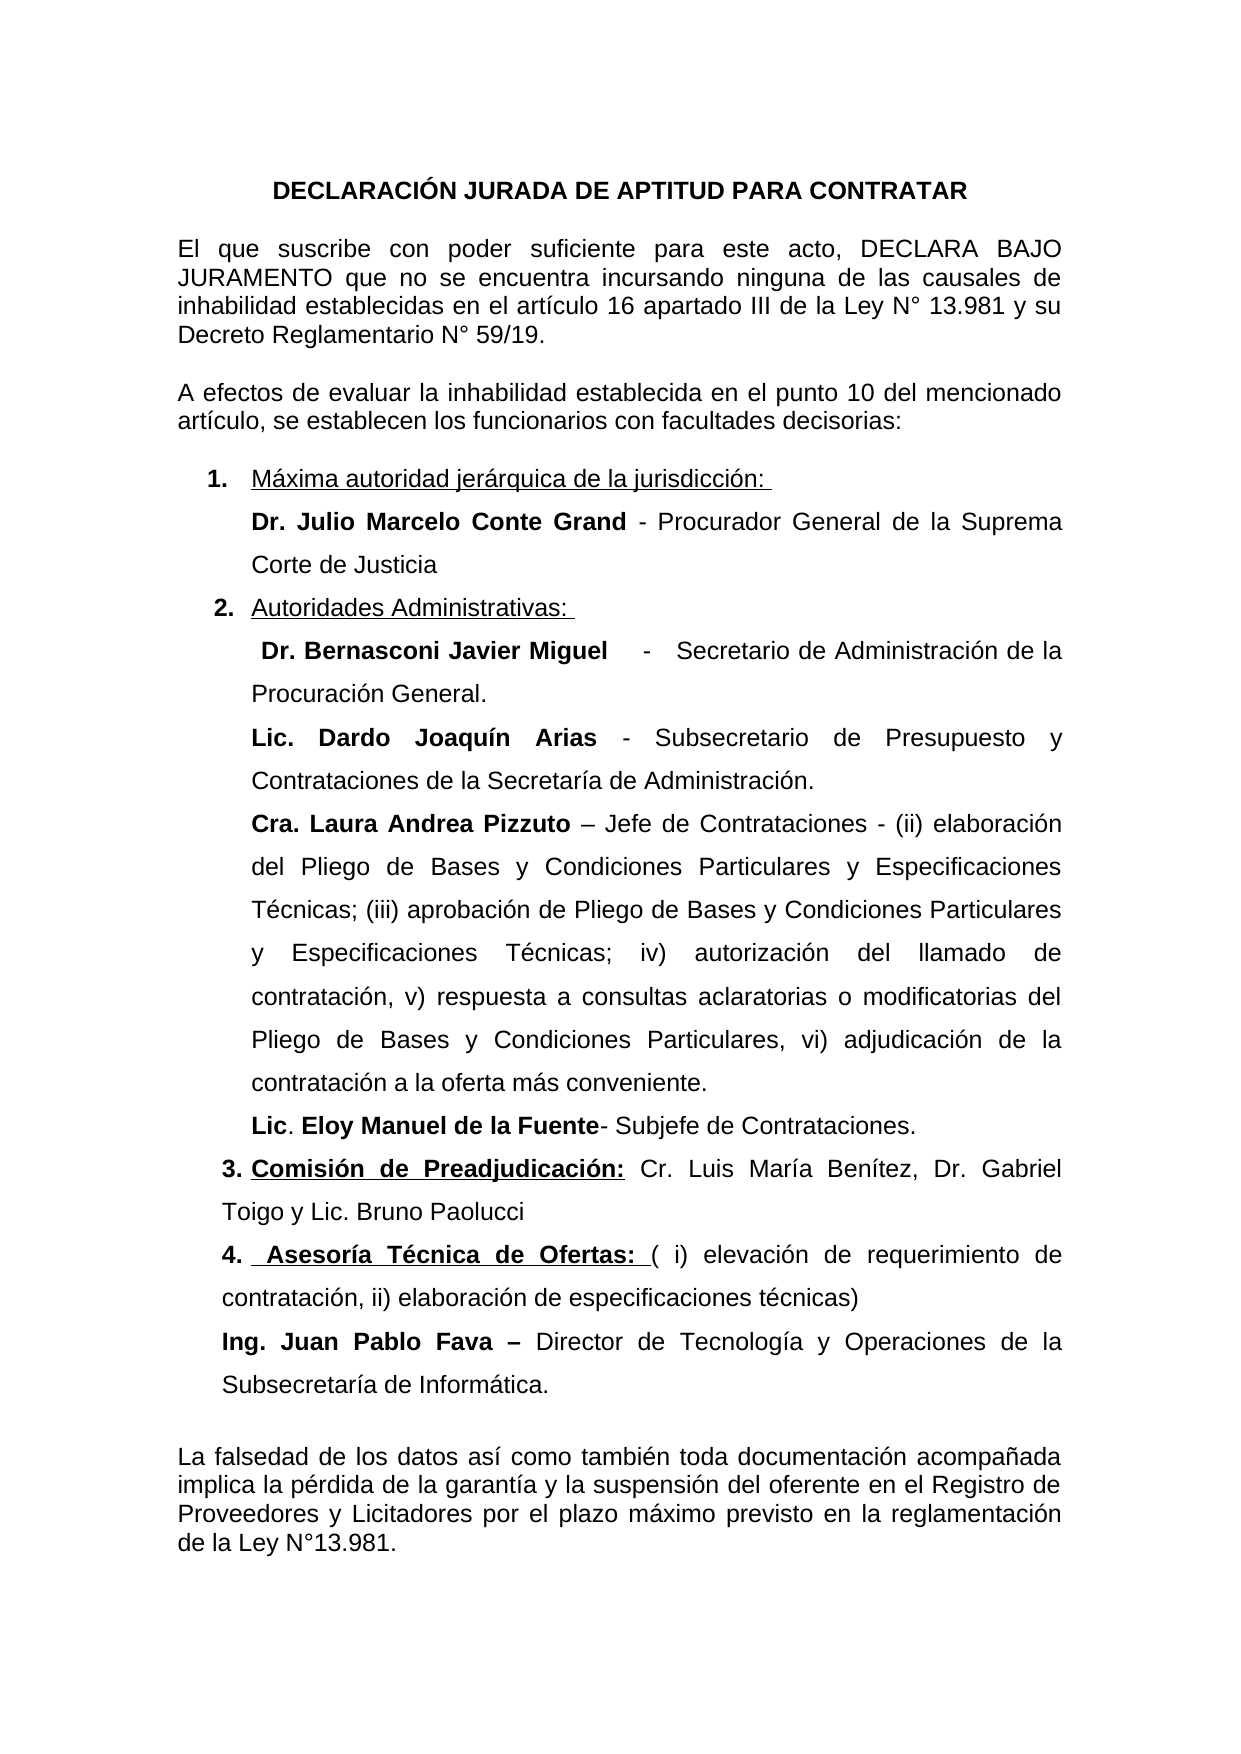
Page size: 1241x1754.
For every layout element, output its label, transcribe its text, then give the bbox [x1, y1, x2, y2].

list Comisión de Preadjudicación: Cr. Luis María Benítez, Dr. Gabriel Toigo y Lic. Bruno Paolucci [222, 1154, 1063, 1226]
list Dr. Julio Marcelo Conte Grand - Procurador General de la Suprema Corte de Justicia [251, 507, 1063, 579]
text DECLARACIÓN JURADA DE APTITUD PARA CONTRATAR [177, 176, 1063, 205]
text Lic. Dardo Joaquín Arias - Subsecretario de Presupuesto y Contrataciones de la Secretaría de Administración. [251, 723, 1063, 794]
text La falsedad de los datos así como también toda documentación acompañada implica la pérdida de la garantía y la suspensión del oferente en el Registro de Proveedores y Licitadores por el plazo máximo previsto en la reglamentación de la Ley N°13.981. [177, 1441, 1063, 1556]
list Asesoría Técnica de Ofertas: ( i) elevación de requerimiento de contratación, ii) elaboración de especificaciones técnicas) [222, 1240, 1063, 1312]
list Ing. Juan Pablo Fava – Director de Tecnología y Operaciones de la Subsecretaría de Informática. [222, 1326, 1063, 1398]
text Lic. Eloy Manuel de la Fuente- Subjefe de Contrataciones. [251, 1111, 1063, 1139]
text Dr. Bernasconi Javier Miguel - Secretario de Administración de la Procuración General. [177, 636, 1063, 708]
list Máxima autoridad jerárquica de la jurisdicción: [207, 464, 1063, 493]
text Cra. Laura Andrea Pizzuto – Jefe de Contrataciones - (ii) elaboración del Pliego de Bases y Condiciones Particulares y Especificaciones Técnicas; (iii) aprobación de Pliego de Bases y Condiciones Particulares y Especificaciones Técnicas; iv) autorización del llamado de contratación, v) respuesta a consultas aclaratorias o modificatorias del Pliego de Bases y Condiciones Particulares, vi) adjudicación de la contratación a la oferta más conveniente. [251, 809, 1063, 1096]
list Autoridades Administrativas: [213, 593, 1063, 622]
text El que suscribe con poder suficiente para este acto, DECLARA BAJO JURAMENTO que no se encuentra incursando ninguna de las causales de inhabilidad establecidas en el artículo 16 apartado III de la Ley N° 13.981 y su Decreto Reglamentario N° 59/19. [177, 234, 1063, 349]
text A efectos de evaluar la inhabilidad establecida en el punto 10 del mencionado artículo, se establecen los funcionarios con facultades decisorias: [177, 378, 1063, 435]
